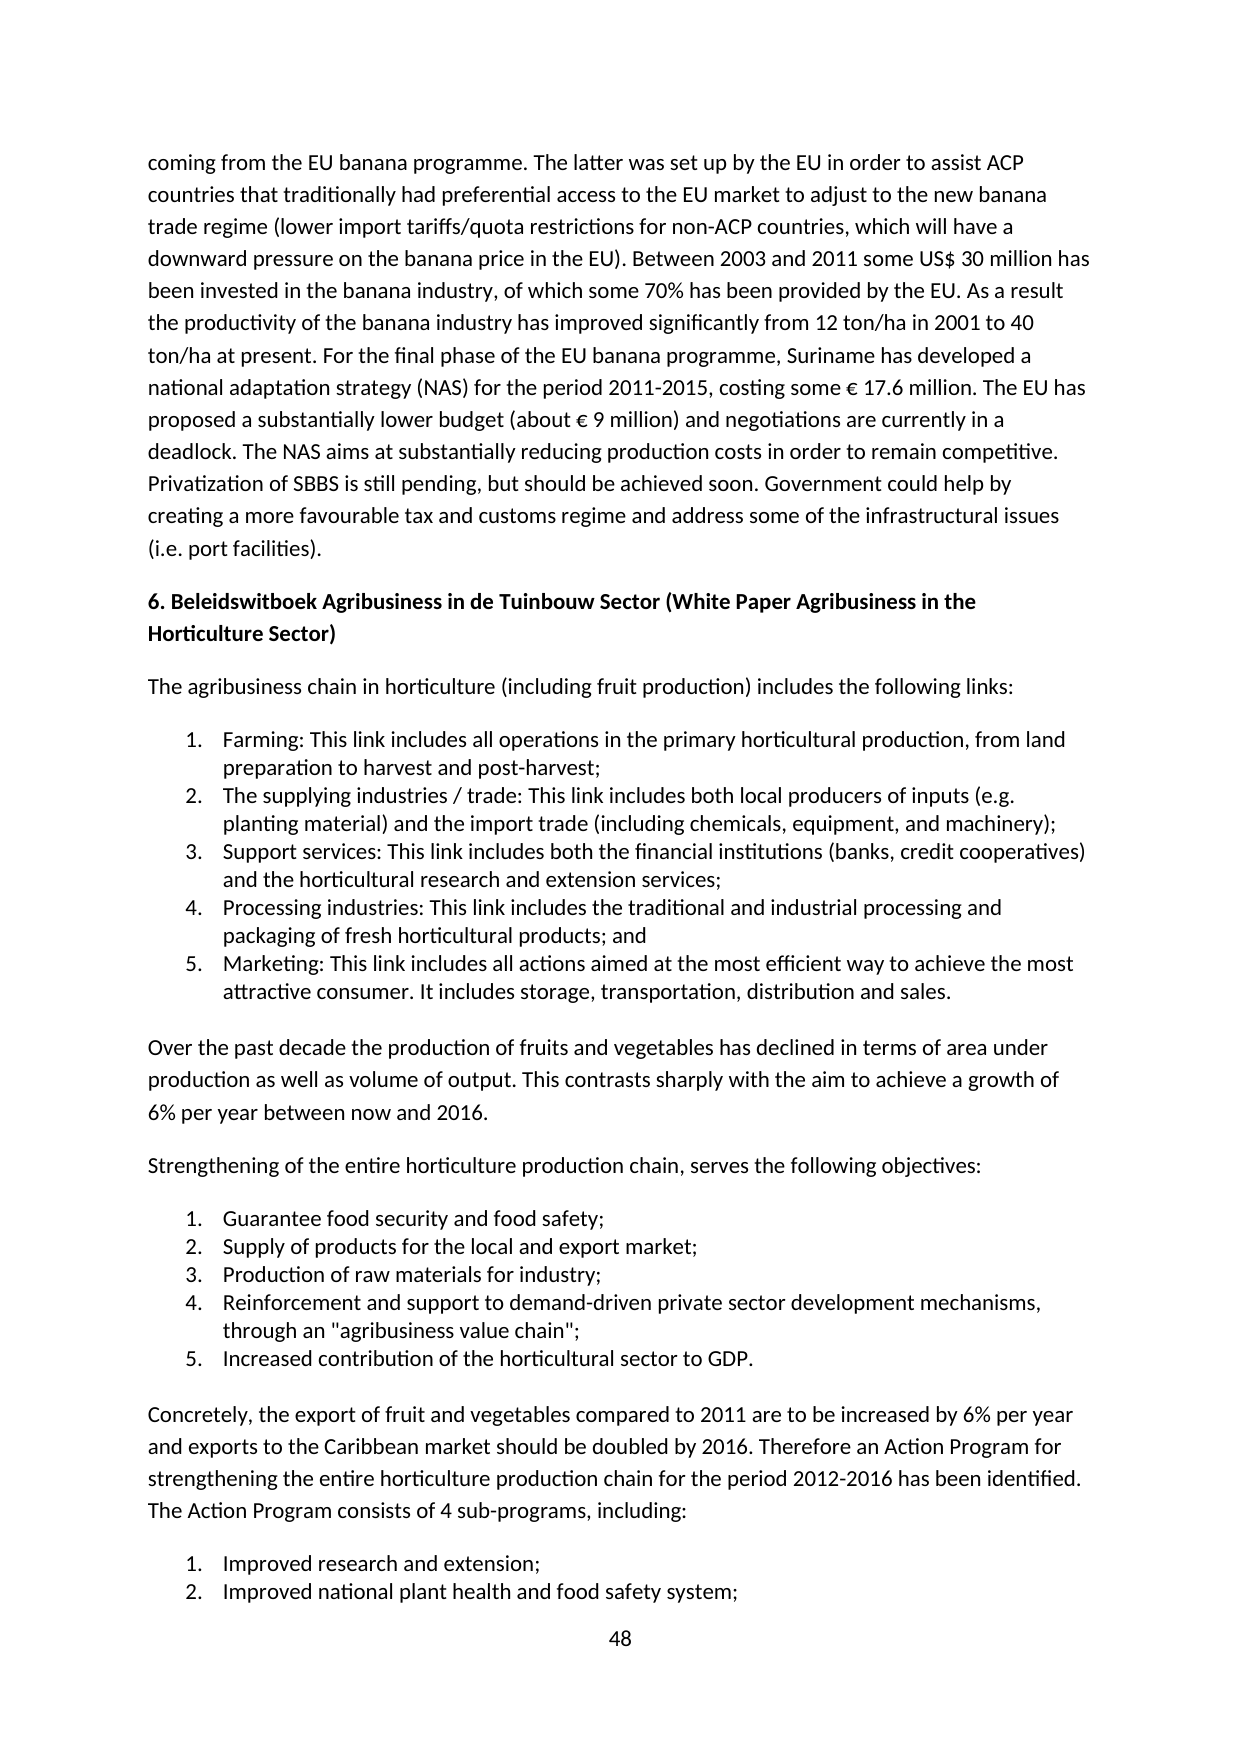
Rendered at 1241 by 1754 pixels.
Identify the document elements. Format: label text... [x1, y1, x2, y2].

list Increased contribution of the horticultural sector to GDP. [185, 1344, 1093, 1372]
list Guarantee food security and food safety; [185, 1204, 1093, 1232]
text 6. Beleidswitboek Agribusiness in de Tuinbouw Sector (White Paper Agribusiness in the Horticulture Sector) [148, 587, 1093, 647]
list The supplying industries / trade: This link includes both local producers of inputs (e.g. planting material) and the import trade (including chemicals, equipment, and machinery); [185, 781, 1093, 837]
text Strengthening of the entire horticulture production chain, serves the following objectives: [148, 1151, 1093, 1179]
list Supply of products for the local and export market; [185, 1232, 1093, 1260]
list Support services: This link includes both the financial institutions (banks, credit cooperatives) and the horticultural research and extension services; [185, 837, 1093, 893]
list Farming: This link includes all operations in the primary horticultural production, from land preparation to harvest and post-harvest; [185, 725, 1093, 781]
list Production of raw materials for industry; [185, 1260, 1093, 1288]
list Marketing: This link includes all actions aimed at the most efficient way to achieve the most attractive consumer. It includes storage, transportation, distribution and sales. [185, 949, 1093, 1005]
list Improved research and extension; [185, 1549, 1093, 1577]
text Over the past decade the production of fruits and vegetables has declined in terms of area under production as well as volume of output. This contrasts sharply with the aim to achieve a growth of 6% per year between now and 2016. [148, 1033, 1093, 1126]
list Processing industries: This link includes the traditional and industrial processing and packaging of fresh horticultural products; and [185, 893, 1093, 949]
list Reinforcement and support to demand-driven private sector development mechanisms, through an "agribusiness value chain"; [185, 1288, 1093, 1344]
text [148, 148, 1093, 562]
text Concretely, the export of fruit and vegetables compared to 2011 are to be increased by 6% per year and exports to the Caribbean market should be doubled by 2016. Therefore an Action Program for strengthening the entire horticulture production chain for the period 2012-2016 has been identified. The Action Program consists of 4 sub-programs, including: [148, 1400, 1093, 1524]
text The agribusiness chain in horticulture (including fruit production) includes the following links: [148, 672, 1093, 700]
list Improved national plant health and food safety system; [185, 1577, 1093, 1606]
